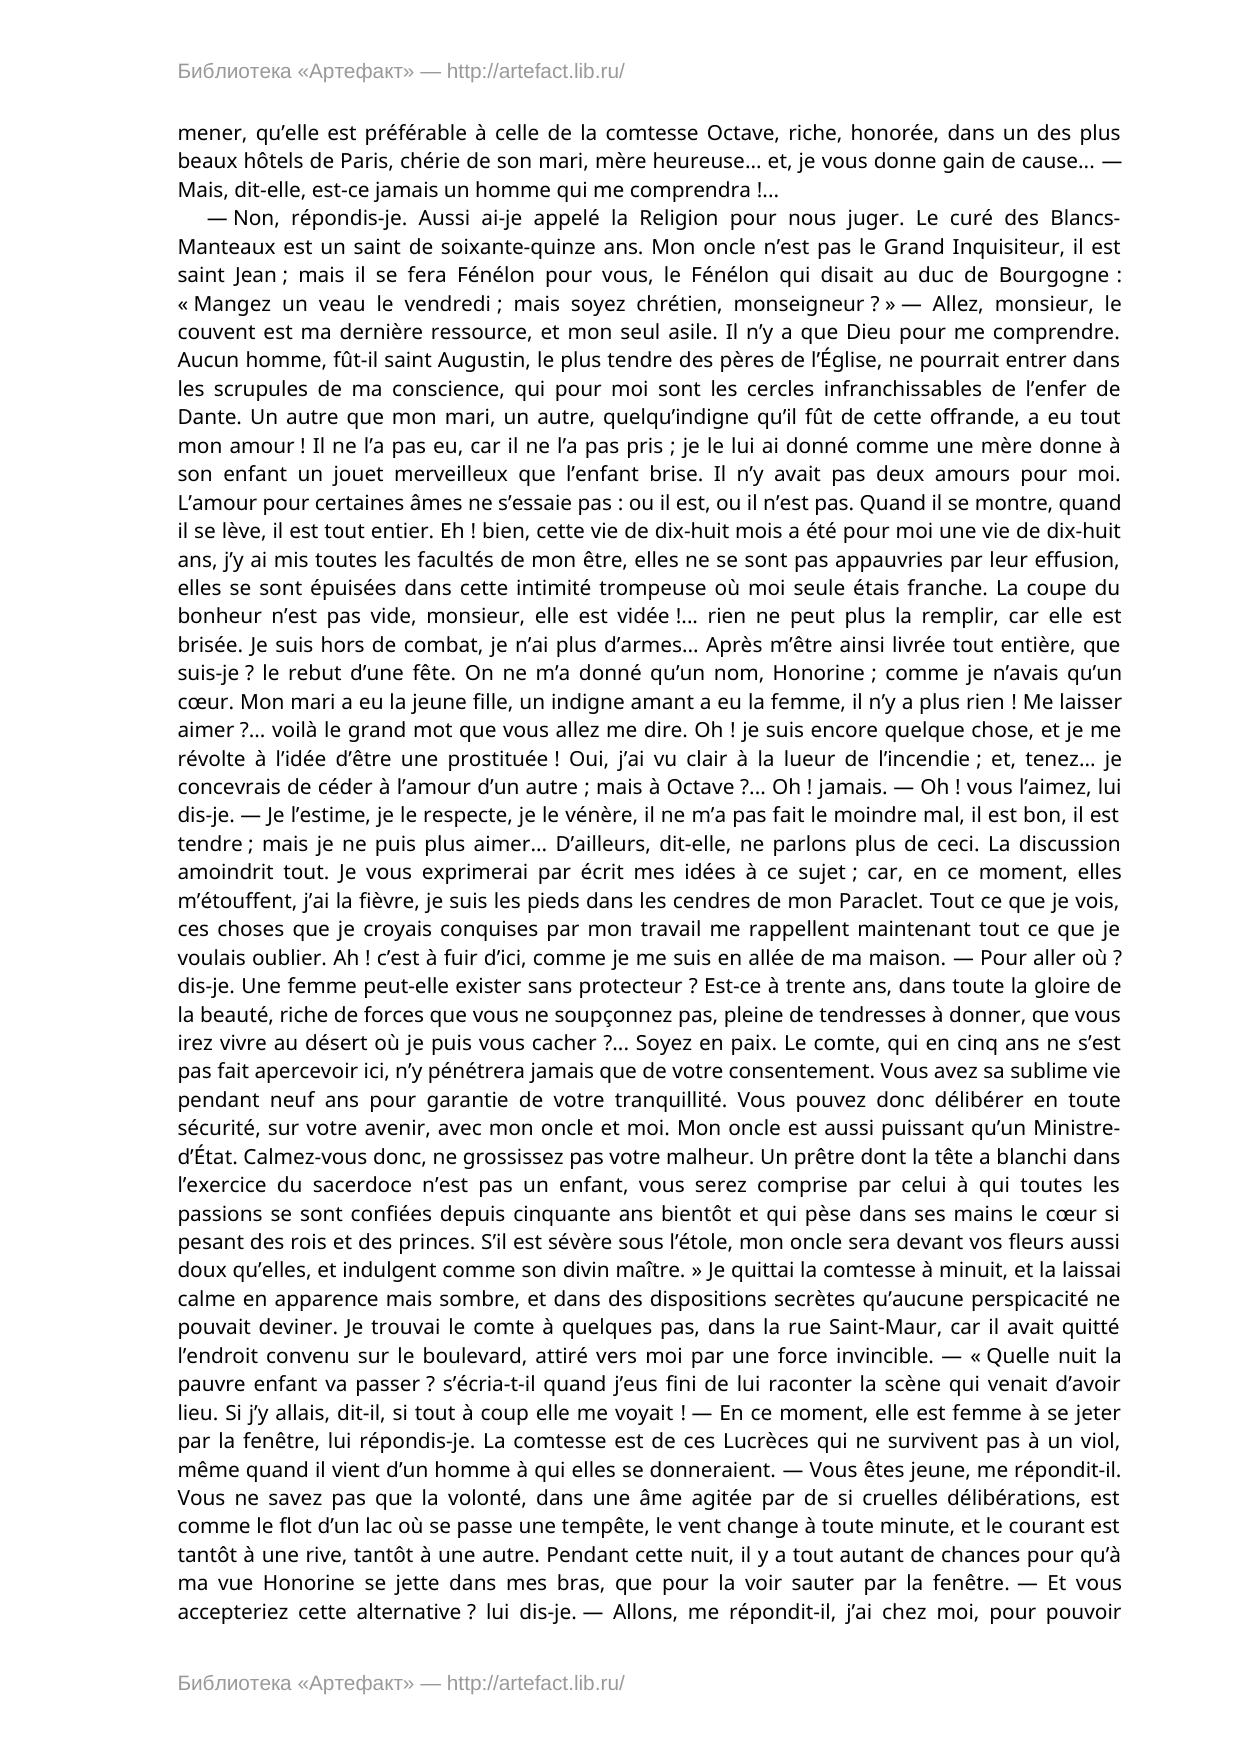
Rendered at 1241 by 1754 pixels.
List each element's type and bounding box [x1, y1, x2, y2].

text [177, 203, 1122, 1625]
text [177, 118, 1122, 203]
